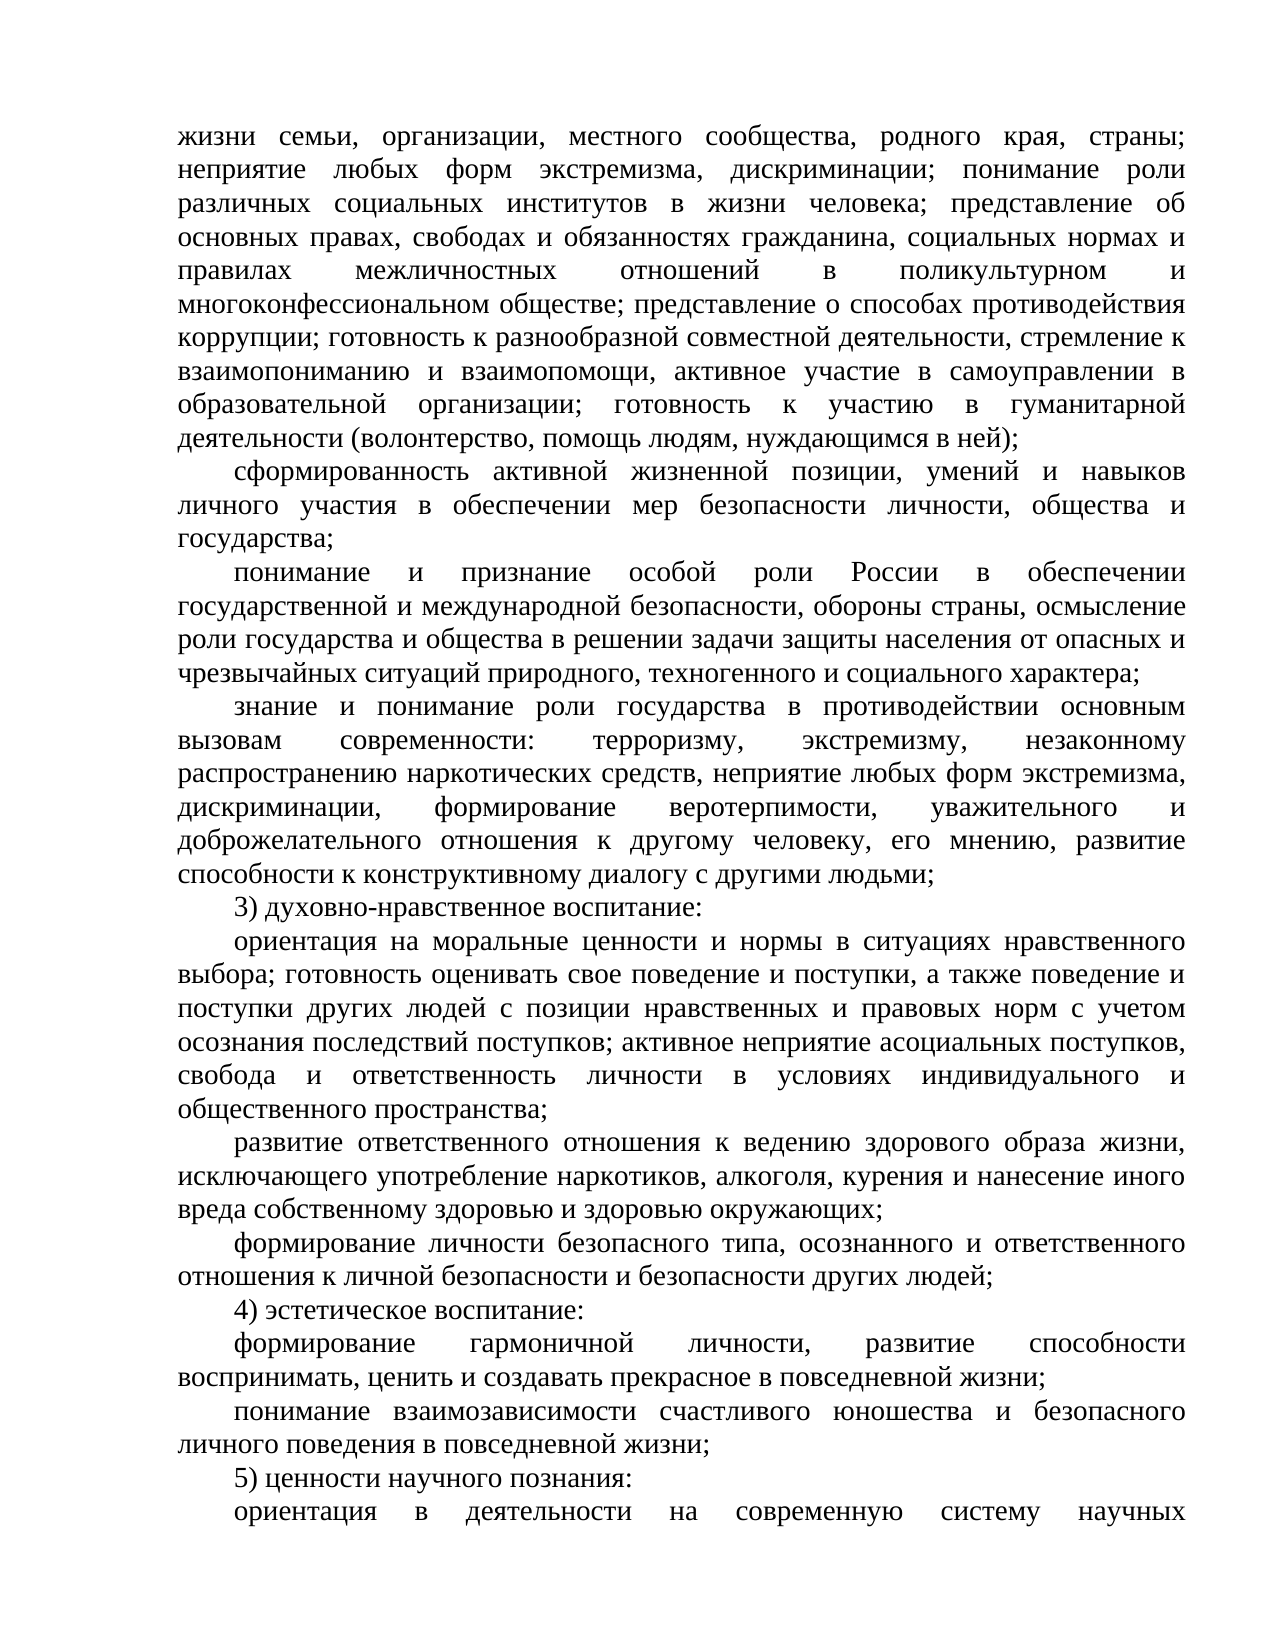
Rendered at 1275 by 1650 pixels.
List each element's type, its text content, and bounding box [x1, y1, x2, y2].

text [177, 1493, 1186, 1527]
text 5) ценности научного познания: [177, 1460, 1186, 1493]
text 3) духовно-нравственное воспитание: [177, 889, 1186, 923]
text 4) эстетическое воспитание: [177, 1292, 1186, 1326]
text знание и понимание роли государства в противодействии основным вызовам современности: терроризму, экстремизму, незаконному распространению наркотических средств, неприятие любых форм экстремизма, дискриминации, формирование веротерпимости, уважительного и доброжелательного отношения к другому человеку, его мнению, развитие способности к конструктивному диалогу с другими людьми; [177, 688, 1186, 889]
text ориентация на моральные ценности и нормы в ситуациях нравственного выбора; готовность оценивать свое поведение и поступки, а также поведение и поступки других людей с позиции нравственных и правовых норм с учетом осознания последствий поступков; активное неприятие асоциальных поступков, свобода и ответственность личности в условиях индивидуального и общественного пространства; [177, 923, 1186, 1124]
text понимание и признание особой роли России в обеспечении государственной и международной безопасности, обороны страны, осмысление роли государства и общества в решении задачи защиты населения от опасных и чрезвычайных ситуаций природного, техногенного и социального характера; [177, 554, 1186, 688]
text формирование гармоничной личности, развитие способности воспринимать, ценить и создавать прекрасное в повседневной жизни; [177, 1326, 1186, 1393]
text развитие ответственного отношения к ведению здорового образа жизни, исключающего употребление наркотиков, алкоголя, курения и нанесение иного вреда собственному здоровью и здоровью окружающих; [177, 1124, 1186, 1225]
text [177, 118, 1186, 453]
text формирование личности безопасного типа, осознанного и ответственного отношения к личной безопасности и безопасности других людей; [177, 1225, 1186, 1292]
text понимание взаимозависимости счастливого юношества и безопасного личного поведения в повседневной жизни; [177, 1393, 1186, 1460]
text сформированность активной жизненной позиции, умений и навыков личного участия в обеспечении мер безопасности личности, общества и государства; [177, 453, 1186, 554]
